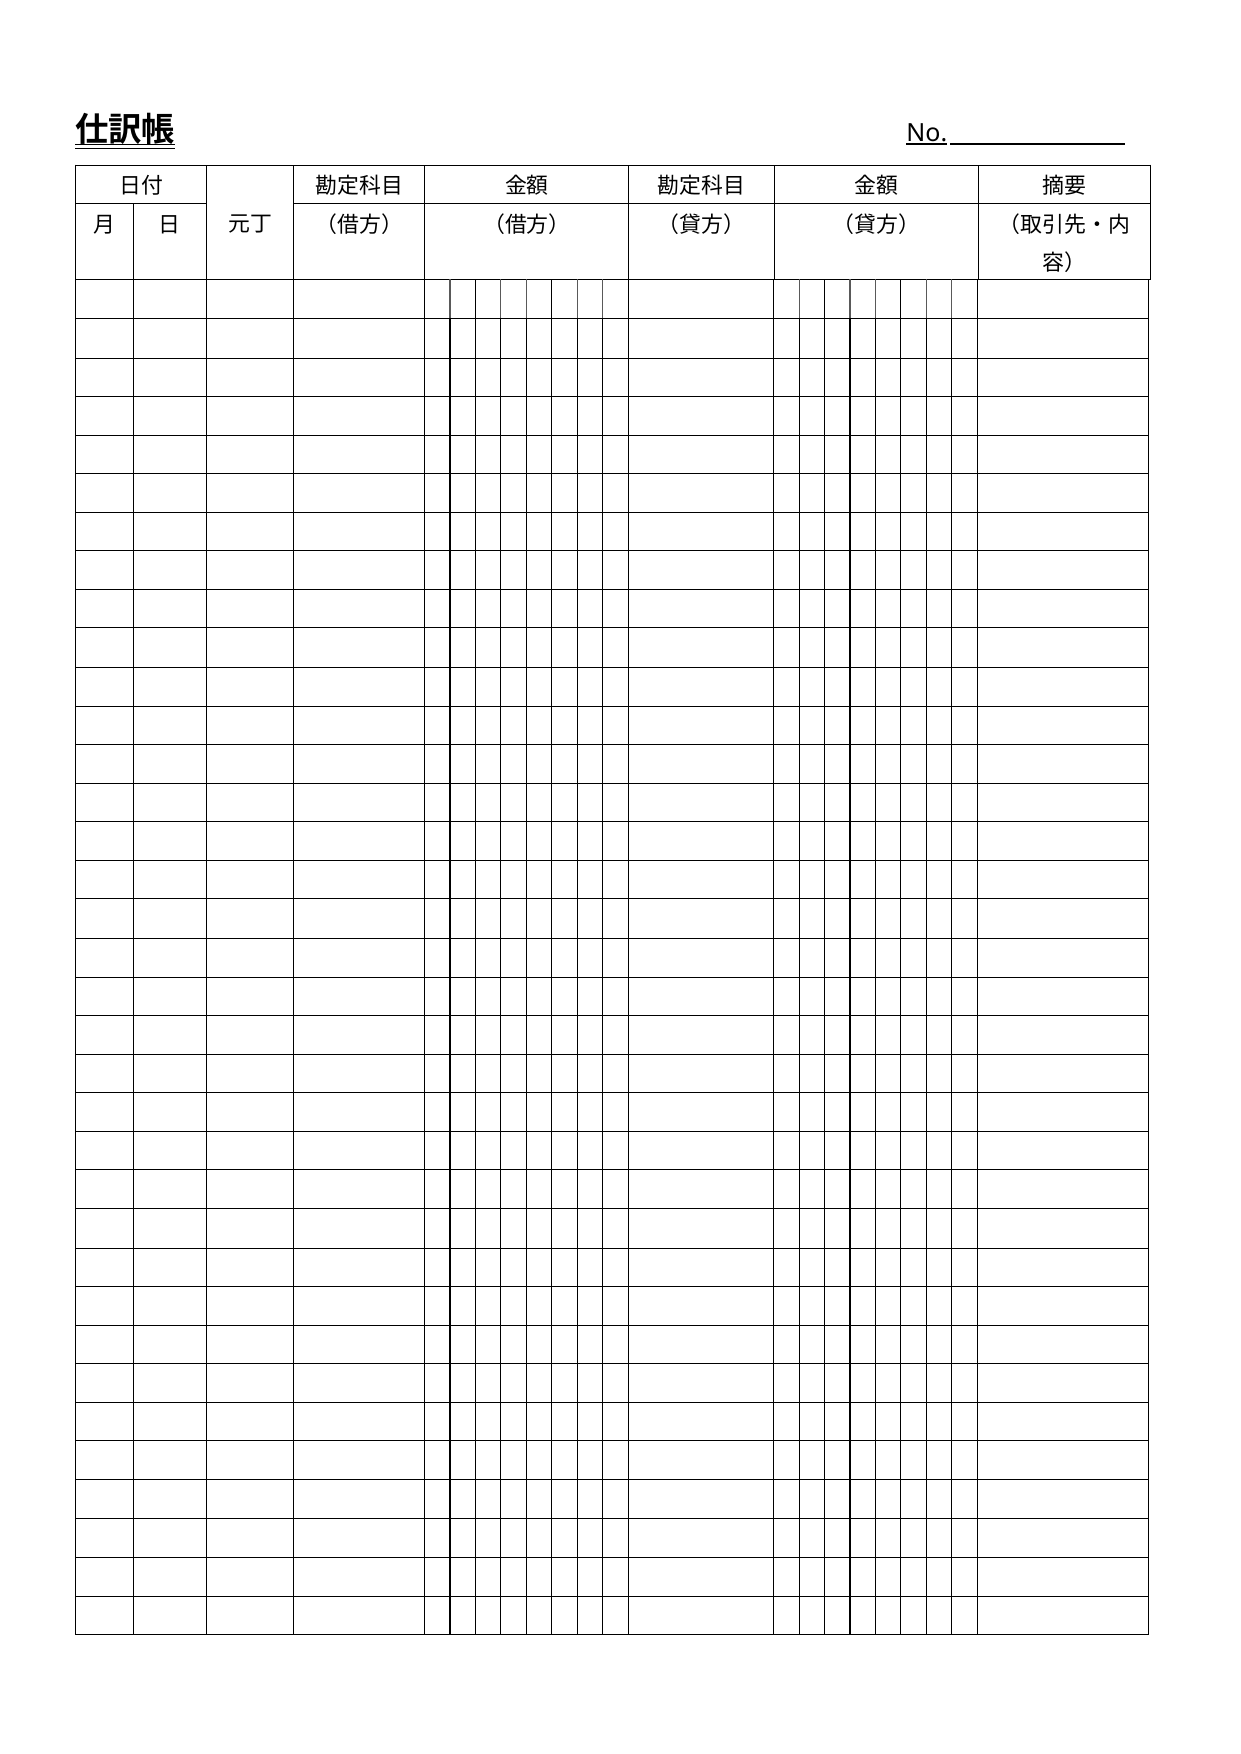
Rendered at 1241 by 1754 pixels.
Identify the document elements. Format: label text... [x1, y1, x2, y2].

table_cell [476, 1326, 500, 1363]
table_cell [527, 474, 551, 512]
table_cell [774, 1132, 799, 1169]
table_cell [800, 1287, 824, 1325]
table_cell [552, 1441, 577, 1479]
table_cell [851, 1364, 875, 1402]
table_cell [527, 822, 551, 860]
table_cell [76, 668, 133, 706]
table_cell [774, 513, 799, 550]
table_cell [294, 551, 424, 589]
table_cell [876, 551, 900, 589]
table_cell [207, 1441, 293, 1479]
table_cell [552, 822, 577, 860]
table_cell [978, 551, 1148, 589]
table_cell [952, 1170, 977, 1208]
table_cell [76, 939, 133, 977]
table_cell [451, 822, 475, 860]
table_cell [207, 590, 293, 627]
table_cell [527, 1403, 551, 1440]
table_cell [825, 1055, 849, 1092]
table_cell [774, 978, 799, 1015]
table_cell [552, 1132, 577, 1169]
table_cell [978, 513, 1148, 550]
table_cell [825, 1364, 849, 1402]
table_cell [207, 1597, 293, 1634]
table_cell [978, 861, 1148, 898]
table_cell [207, 668, 293, 706]
table_cell [876, 745, 900, 783]
table_cell [527, 1326, 551, 1363]
table_cell [851, 319, 875, 357]
table_cell [774, 628, 799, 667]
table_cell [876, 899, 900, 938]
table_cell [603, 939, 628, 977]
table_cell [76, 822, 133, 860]
table_cell [207, 1326, 293, 1363]
table_cell [527, 707, 551, 744]
table_cell [207, 1364, 293, 1402]
table_header 勘定科目 [629, 166, 774, 203]
table_cell [774, 861, 799, 898]
table_cell [425, 668, 449, 706]
table_cell [207, 359, 293, 396]
table_cell [851, 436, 875, 473]
table_cell [476, 319, 500, 357]
table_cell [800, 628, 824, 667]
table_cell [774, 551, 799, 589]
table_cell [294, 1055, 424, 1092]
table_cell [501, 436, 526, 473]
table_cell [774, 1249, 799, 1286]
table_cell [952, 1209, 977, 1248]
table_cell [952, 590, 977, 627]
table_cell [851, 1093, 875, 1131]
table_cell [578, 397, 602, 434]
table_cell [552, 1519, 577, 1557]
table_cell [952, 1364, 977, 1402]
table_cell [851, 1170, 875, 1208]
table_cell [774, 899, 799, 938]
table_cell [774, 1170, 799, 1208]
table_cell [825, 1209, 849, 1248]
table_cell [825, 436, 849, 473]
table_cell [552, 861, 577, 898]
table_cell [134, 861, 206, 898]
table_cell [952, 359, 977, 396]
table_cell [603, 436, 628, 473]
table_cell [476, 474, 500, 512]
table_cell [603, 745, 628, 783]
table_cell [552, 668, 577, 706]
table_cell [451, 397, 475, 434]
table_cell [476, 1480, 500, 1517]
table_cell [425, 397, 449, 434]
table_cell [876, 1519, 900, 1557]
table_cell [425, 1403, 449, 1440]
table_cell [207, 319, 293, 357]
table_cell [876, 590, 900, 627]
table_cell [851, 784, 875, 821]
table_cell [294, 1403, 424, 1440]
table_cell [527, 668, 551, 706]
table_cell [876, 628, 900, 667]
table_cell [451, 1132, 475, 1169]
table_cell [774, 319, 799, 357]
table_cell [825, 978, 849, 1015]
table_cell [476, 784, 500, 821]
table_cell [552, 1326, 577, 1363]
table_cell [876, 359, 900, 396]
table_cell [901, 978, 926, 1015]
table_cell [207, 939, 293, 977]
table_cell [927, 939, 951, 977]
table_cell [578, 1170, 602, 1208]
table_cell [294, 319, 424, 357]
table_cell [294, 1597, 424, 1634]
table_cell [901, 1132, 926, 1169]
table_cell [476, 1558, 500, 1596]
table_cell [952, 861, 977, 898]
table_cell [207, 822, 293, 860]
table_cell [800, 1016, 824, 1054]
table_cell [978, 590, 1148, 627]
table_cell [476, 745, 500, 783]
table_cell [952, 1132, 977, 1169]
table_cell [578, 1326, 602, 1363]
table_cell [476, 1055, 500, 1092]
table_cell [207, 551, 293, 589]
table_cell [876, 668, 900, 706]
table_cell [603, 1558, 628, 1596]
table_cell [978, 1441, 1148, 1479]
table_cell [76, 1016, 133, 1054]
table_cell [425, 1480, 449, 1517]
table_cell [425, 707, 449, 744]
table_cell [927, 1287, 951, 1325]
table_cell [629, 1287, 773, 1325]
table_cell [578, 513, 602, 550]
table_cell [876, 319, 900, 357]
table_cell [294, 1170, 424, 1208]
table_cell [425, 1016, 449, 1054]
table_cell [851, 939, 875, 977]
table_cell [294, 1016, 424, 1054]
table_cell [774, 1480, 799, 1517]
table_cell [294, 474, 424, 512]
table_cell [825, 397, 849, 434]
table_cell [76, 1132, 133, 1169]
table_cell [425, 784, 449, 821]
table_cell [134, 1132, 206, 1169]
table_cell [825, 474, 849, 512]
table_cell [629, 551, 773, 589]
table_cell [552, 359, 577, 396]
table_cell [552, 899, 577, 938]
table_cell [134, 978, 206, 1015]
table_cell [527, 1209, 551, 1248]
table_cell [552, 590, 577, 627]
table_cell [451, 784, 475, 821]
table_cell [876, 1441, 900, 1479]
table_cell [578, 1093, 602, 1131]
table_cell [876, 1209, 900, 1248]
table_cell [552, 784, 577, 821]
table_cell [629, 1441, 773, 1479]
table_cell [927, 1132, 951, 1169]
table_cell [901, 436, 926, 473]
table_cell [134, 1287, 206, 1325]
table_cell [901, 1249, 926, 1286]
table_cell [451, 1093, 475, 1131]
table_cell [851, 590, 875, 627]
table_cell [552, 513, 577, 550]
table_cell [901, 319, 926, 357]
table_cell [207, 784, 293, 821]
table_cell [978, 939, 1148, 977]
table_cell [978, 319, 1148, 357]
table_cell [207, 397, 293, 434]
table_cell [629, 939, 773, 977]
table_cell [825, 1093, 849, 1131]
table_cell [207, 628, 293, 667]
table_cell [552, 1558, 577, 1596]
table_cell [603, 280, 628, 318]
table_cell [76, 436, 133, 473]
table_cell [527, 319, 551, 357]
table_cell [800, 1249, 824, 1286]
table_cell [578, 1558, 602, 1596]
table_cell [451, 939, 475, 977]
table_cell [629, 1597, 773, 1634]
table_cell [825, 1441, 849, 1479]
table_cell [76, 1326, 133, 1363]
table_cell [825, 745, 849, 783]
table_cell [901, 1170, 926, 1208]
table_cell [603, 822, 628, 860]
table_cell [629, 978, 773, 1015]
table_cell [76, 474, 133, 512]
table_cell [876, 1287, 900, 1325]
table_cell [603, 590, 628, 627]
table_cell [425, 280, 449, 318]
table_cell （借方） [294, 204, 424, 279]
table_cell [425, 939, 449, 977]
table_cell [774, 280, 799, 318]
table_cell [629, 861, 773, 898]
table_cell [501, 1597, 526, 1634]
table_cell [476, 436, 500, 473]
table_cell [800, 1519, 824, 1557]
table_cell [901, 1016, 926, 1054]
table_cell [501, 1132, 526, 1169]
table_cell [578, 1441, 602, 1479]
table_cell [876, 822, 900, 860]
table_cell [927, 551, 951, 589]
table_cell [552, 1480, 577, 1517]
table_cell [774, 707, 799, 744]
table_cell [501, 590, 526, 627]
table_cell [207, 1093, 293, 1131]
table_cell [451, 707, 475, 744]
table_cell [629, 319, 773, 357]
table_cell [901, 1326, 926, 1363]
table_cell [425, 978, 449, 1015]
table_cell [578, 1480, 602, 1517]
table_cell [876, 1364, 900, 1402]
table_cell [451, 359, 475, 396]
table_cell [501, 822, 526, 860]
table_cell [476, 668, 500, 706]
table_cell [825, 1558, 849, 1596]
table_cell [901, 1597, 926, 1634]
table_cell [774, 1364, 799, 1402]
table_cell [629, 1480, 773, 1517]
table_cell [501, 745, 526, 783]
table_cell [134, 551, 206, 589]
table_cell [476, 397, 500, 434]
table_cell [952, 436, 977, 473]
table_cell [425, 319, 449, 357]
table_cell [927, 1249, 951, 1286]
table_cell [76, 1287, 133, 1325]
table_cell [552, 1016, 577, 1054]
table_cell [603, 1132, 628, 1169]
table_cell [76, 1249, 133, 1286]
table_cell [978, 1170, 1148, 1208]
table_cell [876, 1326, 900, 1363]
table_cell [578, 319, 602, 357]
table_cell [629, 1519, 773, 1557]
table_cell [629, 707, 773, 744]
table_cell [952, 1326, 977, 1363]
table_cell [851, 513, 875, 550]
table_cell [851, 551, 875, 589]
table_cell [774, 1326, 799, 1363]
table_cell [901, 359, 926, 396]
table_cell [927, 1093, 951, 1131]
table_cell [207, 1016, 293, 1054]
table_cell [800, 745, 824, 783]
table_cell [800, 513, 824, 550]
table_cell [207, 1249, 293, 1286]
table_cell [927, 1016, 951, 1054]
table_cell [952, 899, 977, 938]
table_cell [629, 1558, 773, 1596]
table_cell [800, 551, 824, 589]
table_cell [800, 1597, 824, 1634]
table_cell [294, 1093, 424, 1131]
table_cell [578, 280, 602, 318]
table_cell [851, 1326, 875, 1363]
table_cell [825, 822, 849, 860]
table_cell [578, 1016, 602, 1054]
table_cell [603, 1519, 628, 1557]
table_cell [800, 474, 824, 512]
table_cell [425, 1209, 449, 1248]
table_cell [851, 1209, 875, 1248]
table_cell [76, 861, 133, 898]
table_cell [952, 280, 977, 318]
table_cell [134, 590, 206, 627]
table_cell [451, 861, 475, 898]
table_cell [134, 1597, 206, 1634]
table_cell [451, 436, 475, 473]
table_cell [552, 1093, 577, 1131]
table_cell [578, 784, 602, 821]
table_cell [629, 513, 773, 550]
table_cell [425, 436, 449, 473]
table_cell [578, 1364, 602, 1402]
table_cell [876, 280, 900, 318]
table_cell [603, 1441, 628, 1479]
table_cell [76, 551, 133, 589]
table_cell [800, 668, 824, 706]
table_cell [451, 668, 475, 706]
table_cell [978, 978, 1148, 1015]
table_cell [603, 668, 628, 706]
table_cell [927, 1209, 951, 1248]
table_cell [425, 1132, 449, 1169]
table_cell [552, 745, 577, 783]
table_cell [501, 784, 526, 821]
table_cell [851, 1287, 875, 1325]
table_cell [476, 551, 500, 589]
table_cell [552, 551, 577, 589]
table_cell [578, 745, 602, 783]
table_cell [952, 978, 977, 1015]
table_cell [927, 899, 951, 938]
table_cell [527, 1441, 551, 1479]
table_cell [476, 1170, 500, 1208]
table_cell [927, 861, 951, 898]
table_cell [952, 628, 977, 667]
table_cell [927, 397, 951, 434]
table_cell [527, 1519, 551, 1557]
table_cell [978, 1480, 1148, 1517]
table_cell [451, 1170, 475, 1208]
table_cell [774, 1403, 799, 1440]
table_cell [552, 1364, 577, 1402]
table_cell [476, 1364, 500, 1402]
table_cell [578, 628, 602, 667]
table_cell [501, 1249, 526, 1286]
table_cell [927, 745, 951, 783]
table_cell [527, 280, 551, 318]
table_cell [294, 1209, 424, 1248]
table_cell [629, 1055, 773, 1092]
table_cell [294, 939, 424, 977]
table_cell [800, 1403, 824, 1440]
table_cell [425, 1055, 449, 1092]
table_cell [501, 628, 526, 667]
table_cell [134, 1016, 206, 1054]
table_cell [800, 397, 824, 434]
table_cell [978, 1597, 1148, 1634]
table_cell [851, 1558, 875, 1596]
table_cell [425, 1093, 449, 1131]
table_cell [825, 1249, 849, 1286]
table_cell [800, 784, 824, 821]
table_cell [825, 1597, 849, 1634]
table_cell [476, 1441, 500, 1479]
table_cell [603, 1016, 628, 1054]
table_cell [876, 1480, 900, 1517]
table_cell [501, 1480, 526, 1517]
table_cell [501, 513, 526, 550]
table_cell [851, 628, 875, 667]
table_cell [294, 513, 424, 550]
table_cell [851, 280, 875, 318]
table_cell [901, 474, 926, 512]
table_cell [76, 1170, 133, 1208]
table_cell [76, 590, 133, 627]
table_cell [927, 1364, 951, 1402]
table_cell [901, 822, 926, 860]
table_cell （貸方） [775, 204, 978, 279]
table_cell [603, 861, 628, 898]
table_cell [134, 359, 206, 396]
table_cell [927, 1441, 951, 1479]
table_cell [451, 1209, 475, 1248]
table_cell [927, 1326, 951, 1363]
table_cell [76, 319, 133, 357]
table_cell [134, 1441, 206, 1479]
table_cell [774, 1093, 799, 1131]
table_cell [134, 745, 206, 783]
table_cell [552, 1403, 577, 1440]
table_cell [901, 551, 926, 589]
table_cell [603, 1403, 628, 1440]
table_cell [825, 861, 849, 898]
table_cell [978, 1364, 1148, 1402]
table_cell [629, 822, 773, 860]
table_cell [552, 1249, 577, 1286]
table_cell [527, 1132, 551, 1169]
table_cell [603, 513, 628, 550]
table_cell [425, 899, 449, 938]
table_cell [629, 590, 773, 627]
table_cell [800, 1093, 824, 1131]
table_cell [774, 1016, 799, 1054]
table_cell [527, 628, 551, 667]
table_cell [552, 397, 577, 434]
table_cell [501, 1093, 526, 1131]
table_cell [451, 1326, 475, 1363]
table_cell [825, 1326, 849, 1363]
table_cell [952, 1093, 977, 1131]
table_cell [927, 319, 951, 357]
table_cell [501, 474, 526, 512]
table_cell [425, 1597, 449, 1634]
table_cell [578, 899, 602, 938]
table_cell [501, 1287, 526, 1325]
table_cell [901, 707, 926, 744]
table_cell [501, 899, 526, 938]
table_cell [578, 1055, 602, 1092]
table_cell [76, 978, 133, 1015]
table_cell [425, 1326, 449, 1363]
table_cell [207, 1132, 293, 1169]
table_cell [451, 745, 475, 783]
table_cell [774, 668, 799, 706]
table_cell [134, 1170, 206, 1208]
table_cell [134, 1326, 206, 1363]
table_header 金額 [775, 166, 978, 203]
table_cell [527, 978, 551, 1015]
table_cell [578, 1287, 602, 1325]
table_cell [901, 280, 926, 318]
table_cell [825, 939, 849, 977]
table_cell [629, 1326, 773, 1363]
table_cell [603, 784, 628, 821]
table_cell [901, 628, 926, 667]
table_cell [527, 1287, 551, 1325]
table_cell [901, 1480, 926, 1517]
table_cell [774, 1558, 799, 1596]
table_cell [629, 1016, 773, 1054]
table_cell [207, 1558, 293, 1596]
table_cell [76, 1441, 133, 1479]
table_cell [629, 359, 773, 396]
table_cell [876, 1132, 900, 1169]
table_cell [603, 1055, 628, 1092]
table_cell [451, 978, 475, 1015]
table_cell [952, 513, 977, 550]
table_cell [207, 436, 293, 473]
table_cell [476, 590, 500, 627]
table_cell [774, 822, 799, 860]
table_cell [629, 1170, 773, 1208]
table_cell [800, 707, 824, 744]
table_cell [476, 1093, 500, 1131]
table_cell [134, 1480, 206, 1517]
table_cell [978, 784, 1148, 821]
table_cell [800, 436, 824, 473]
table_cell [978, 1093, 1148, 1131]
table_cell [603, 1209, 628, 1248]
table_cell [927, 590, 951, 627]
table_cell [76, 1403, 133, 1440]
table_cell [800, 1055, 824, 1092]
table_cell [207, 1519, 293, 1557]
table_cell [901, 397, 926, 434]
table_cell [603, 319, 628, 357]
table_cell [952, 397, 977, 434]
table_cell [901, 1441, 926, 1479]
table_cell [774, 1519, 799, 1557]
table_cell [876, 1170, 900, 1208]
table_cell [978, 1249, 1148, 1286]
table_cell [207, 474, 293, 512]
table_cell [978, 474, 1148, 512]
table_cell [76, 628, 133, 667]
table_cell [825, 707, 849, 744]
table_cell [901, 1055, 926, 1092]
table_cell [552, 1209, 577, 1248]
table_cell [578, 668, 602, 706]
table_cell [476, 280, 500, 318]
table_cell [927, 822, 951, 860]
table_cell [207, 280, 293, 318]
table_cell [901, 1287, 926, 1325]
table_cell [578, 939, 602, 977]
table_cell [294, 668, 424, 706]
table_cell [876, 397, 900, 434]
table_cell [476, 978, 500, 1015]
table_cell [501, 397, 526, 434]
table_cell [134, 1519, 206, 1557]
table_cell [451, 280, 475, 318]
table_cell [603, 359, 628, 396]
table_cell [851, 707, 875, 744]
table_cell [851, 899, 875, 938]
table_cell [603, 1093, 628, 1131]
table_cell [603, 1287, 628, 1325]
table_cell [825, 513, 849, 550]
table_cell [294, 628, 424, 667]
table_cell [800, 359, 824, 396]
table_cell [952, 1287, 977, 1325]
table_cell [294, 784, 424, 821]
table_cell [527, 1249, 551, 1286]
table_cell [978, 707, 1148, 744]
table_cell [294, 978, 424, 1015]
table_cell [927, 1558, 951, 1596]
table_cell [476, 707, 500, 744]
table_cell [294, 436, 424, 473]
table_cell [578, 1209, 602, 1248]
table_cell [134, 319, 206, 357]
table_cell [851, 1249, 875, 1286]
table_cell [527, 590, 551, 627]
table_cell [207, 745, 293, 783]
table_cell [501, 861, 526, 898]
table_cell [294, 1441, 424, 1479]
table_cell [825, 1519, 849, 1557]
table_cell [451, 628, 475, 667]
table_cell [552, 1170, 577, 1208]
table_cell [552, 707, 577, 744]
table_cell [603, 978, 628, 1015]
table_cell [603, 899, 628, 938]
table_cell [876, 513, 900, 550]
table_cell [952, 784, 977, 821]
table_cell [451, 474, 475, 512]
table_cell [501, 551, 526, 589]
table_cell [501, 359, 526, 396]
table_cell [134, 1093, 206, 1131]
table_cell [294, 1287, 424, 1325]
table_cell [294, 1326, 424, 1363]
table_cell [527, 784, 551, 821]
table_cell [451, 1480, 475, 1517]
table_cell [901, 745, 926, 783]
table_cell [76, 1519, 133, 1557]
table_cell [603, 707, 628, 744]
table_cell [451, 1403, 475, 1440]
table_cell [476, 513, 500, 550]
table_cell [876, 1558, 900, 1596]
table_cell [207, 1055, 293, 1092]
table_cell [800, 319, 824, 357]
table_cell [476, 1287, 500, 1325]
table_cell [76, 1558, 133, 1596]
table_cell [952, 1016, 977, 1054]
table_cell [476, 861, 500, 898]
table_cell [76, 899, 133, 938]
table_cell [774, 1441, 799, 1479]
table_cell [978, 436, 1148, 473]
table_cell [952, 707, 977, 744]
table_cell [527, 1093, 551, 1131]
table_cell [629, 1249, 773, 1286]
table_cell [552, 1055, 577, 1092]
table_cell [578, 590, 602, 627]
table_cell [876, 1016, 900, 1054]
table_cell [927, 1403, 951, 1440]
table_cell [774, 1597, 799, 1634]
table_cell [978, 628, 1148, 667]
table_cell [552, 474, 577, 512]
table_cell [851, 1441, 875, 1479]
table_cell [501, 1209, 526, 1248]
table_cell [476, 1519, 500, 1557]
table_cell [927, 1597, 951, 1634]
table_cell [425, 1170, 449, 1208]
table_cell [527, 899, 551, 938]
table_cell [207, 1480, 293, 1517]
table_cell [294, 590, 424, 627]
table_cell [927, 978, 951, 1015]
table_cell [134, 280, 206, 318]
table_cell [629, 280, 773, 318]
table_cell [603, 1597, 628, 1634]
table_cell [800, 1170, 824, 1208]
table_cell [501, 280, 526, 318]
table_cell [876, 784, 900, 821]
table_cell [952, 745, 977, 783]
table_cell [578, 551, 602, 589]
table_cell [451, 513, 475, 550]
table_cell [629, 745, 773, 783]
table_cell [978, 359, 1148, 396]
table_cell [76, 397, 133, 434]
table_cell [451, 590, 475, 627]
table_cell [825, 1403, 849, 1440]
table_cell [851, 745, 875, 783]
table_cell [207, 707, 293, 744]
table_cell [425, 590, 449, 627]
table_cell [629, 1132, 773, 1169]
table_cell [825, 1132, 849, 1169]
table_cell [952, 822, 977, 860]
table_cell [978, 745, 1148, 783]
table_cell [629, 1403, 773, 1440]
table_cell [527, 359, 551, 396]
table_cell [76, 1209, 133, 1248]
table_cell [76, 707, 133, 744]
table_cell [876, 861, 900, 898]
table_cell [134, 899, 206, 938]
table_cell [952, 668, 977, 706]
table_cell [629, 436, 773, 473]
table_cell [134, 513, 206, 550]
table_cell [207, 861, 293, 898]
table_cell [476, 1597, 500, 1634]
table_cell [501, 668, 526, 706]
table_cell [476, 939, 500, 977]
table_cell [851, 1480, 875, 1517]
table_cell [825, 280, 849, 318]
table_cell [851, 1519, 875, 1557]
table_cell [876, 1055, 900, 1092]
table_cell [476, 1016, 500, 1054]
table_cell [501, 978, 526, 1015]
table_cell [134, 784, 206, 821]
table_cell [800, 280, 824, 318]
table_cell [578, 359, 602, 396]
table_cell [952, 1441, 977, 1479]
table_cell [294, 861, 424, 898]
table_cell [578, 474, 602, 512]
table_cell [425, 1364, 449, 1402]
table_cell [501, 1364, 526, 1402]
table_header 日付 [76, 166, 206, 203]
table_cell [134, 1249, 206, 1286]
table_cell [501, 939, 526, 977]
table_cell [851, 978, 875, 1015]
table_cell [501, 1558, 526, 1596]
table_cell [134, 1209, 206, 1248]
table_cell [527, 745, 551, 783]
table_cell [800, 1441, 824, 1479]
table_cell [774, 397, 799, 434]
table_cell [578, 1519, 602, 1557]
table_cell [978, 280, 1148, 318]
table_cell [800, 1558, 824, 1596]
table_cell [451, 899, 475, 938]
table_cell [425, 1287, 449, 1325]
table_cell [800, 1326, 824, 1363]
table_cell [629, 668, 773, 706]
table_cell [952, 1558, 977, 1596]
table_cell [901, 1093, 926, 1131]
table_cell [774, 745, 799, 783]
table_cell [76, 784, 133, 821]
table_cell [800, 1480, 824, 1517]
table_cell [927, 784, 951, 821]
table_cell [825, 899, 849, 938]
table_cell [134, 397, 206, 434]
table_cell [451, 1249, 475, 1286]
table_cell [451, 1364, 475, 1402]
table_cell [851, 822, 875, 860]
table_cell [134, 1558, 206, 1596]
table_cell [800, 899, 824, 938]
table_cell [527, 1558, 551, 1596]
table_cell [825, 628, 849, 667]
table_header 摘要 [979, 166, 1150, 203]
table_cell [927, 1055, 951, 1092]
table_cell [134, 1403, 206, 1440]
table_cell [629, 1364, 773, 1402]
table_cell [134, 822, 206, 860]
table_cell [76, 1480, 133, 1517]
table_cell [825, 784, 849, 821]
table_cell [76, 1055, 133, 1092]
table_cell [527, 861, 551, 898]
table_cell [76, 1597, 133, 1634]
table_cell [501, 1403, 526, 1440]
table_cell [294, 359, 424, 396]
table_cell [774, 784, 799, 821]
table_cell [603, 1364, 628, 1402]
table_cell [978, 1287, 1148, 1325]
table_header 勘定科目 [294, 166, 424, 203]
table_cell [425, 1558, 449, 1596]
table_cell [901, 1558, 926, 1596]
table_cell [800, 1209, 824, 1248]
table_cell [901, 784, 926, 821]
table_cell [501, 1016, 526, 1054]
table_cell [800, 590, 824, 627]
table_cell [851, 668, 875, 706]
table_cell [978, 397, 1148, 434]
table_cell [952, 1519, 977, 1557]
table_cell [952, 939, 977, 977]
table_cell [552, 939, 577, 977]
table_cell [851, 861, 875, 898]
table_cell [927, 513, 951, 550]
table_cell [527, 1364, 551, 1402]
table_cell [134, 1364, 206, 1402]
table_cell [800, 861, 824, 898]
table_cell [425, 822, 449, 860]
table_cell [876, 978, 900, 1015]
table_cell [134, 707, 206, 744]
table_cell （借方） [425, 204, 628, 279]
table_cell [927, 280, 951, 318]
table_header 金額 [425, 166, 628, 203]
table_cell [901, 590, 926, 627]
table_cell [978, 899, 1148, 938]
table_cell [901, 513, 926, 550]
table_cell [501, 1519, 526, 1557]
table_cell [578, 861, 602, 898]
table_cell [825, 1170, 849, 1208]
table_cell [476, 628, 500, 667]
table_cell [476, 822, 500, 860]
table_cell [825, 668, 849, 706]
table_cell [978, 1326, 1148, 1363]
table_cell [825, 319, 849, 357]
table_cell [800, 1132, 824, 1169]
table_cell [876, 1093, 900, 1131]
table_cell [527, 436, 551, 473]
table_cell [527, 1016, 551, 1054]
table_cell [901, 1209, 926, 1248]
table_cell [901, 1519, 926, 1557]
table_cell [901, 899, 926, 938]
table_cell [552, 1287, 577, 1325]
table_cell [927, 668, 951, 706]
table_cell [851, 1132, 875, 1169]
table_cell [800, 1364, 824, 1402]
table_cell [774, 1055, 799, 1092]
table_cell [451, 1519, 475, 1557]
table_cell [774, 436, 799, 473]
table_cell [603, 1170, 628, 1208]
table_cell [552, 280, 577, 318]
table_cell [425, 861, 449, 898]
table_cell [825, 590, 849, 627]
table_cell [207, 1170, 293, 1208]
table_cell [294, 1519, 424, 1557]
table_cell [927, 1170, 951, 1208]
table_cell [978, 1132, 1148, 1169]
table_cell [207, 899, 293, 938]
table_cell [294, 1249, 424, 1286]
table_cell [501, 1441, 526, 1479]
table_cell [629, 397, 773, 434]
table_cell [425, 551, 449, 589]
table_cell [527, 1170, 551, 1208]
table_cell [134, 628, 206, 667]
table_cell [952, 1403, 977, 1440]
table_cell [207, 1287, 293, 1325]
table_cell [927, 628, 951, 667]
table_cell [851, 1055, 875, 1092]
table_cell [76, 280, 133, 318]
table_cell [476, 1209, 500, 1248]
table_cell [800, 939, 824, 977]
text 仕訳帳 No. [75, 89, 1165, 164]
table_cell [134, 939, 206, 977]
table_cell [876, 939, 900, 977]
table_cell [774, 939, 799, 977]
table_cell [207, 1403, 293, 1440]
table_cell [927, 1519, 951, 1557]
table_cell [978, 1558, 1148, 1596]
table_cell [927, 707, 951, 744]
table_cell [451, 319, 475, 357]
table_cell [952, 1597, 977, 1634]
table_cell [927, 1480, 951, 1517]
table_cell [451, 1558, 475, 1596]
table_cell [952, 1055, 977, 1092]
table_cell [901, 1364, 926, 1402]
table_cell [425, 359, 449, 396]
table_cell [927, 474, 951, 512]
table_cell [552, 436, 577, 473]
table_cell [134, 474, 206, 512]
table_cell [825, 1480, 849, 1517]
table_cell [294, 397, 424, 434]
table_cell [603, 1249, 628, 1286]
table_cell [294, 1132, 424, 1169]
table_cell [425, 1249, 449, 1286]
table_cell [451, 1016, 475, 1054]
table_cell [527, 551, 551, 589]
table_cell [901, 861, 926, 898]
table_cell [134, 668, 206, 706]
table_cell [578, 1597, 602, 1634]
table_cell [851, 474, 875, 512]
table_cell [901, 1403, 926, 1440]
table_cell （取引先・内容） [979, 204, 1150, 279]
table_cell [476, 1249, 500, 1286]
table_cell [851, 1403, 875, 1440]
table_cell [294, 899, 424, 938]
table_cell [876, 1403, 900, 1440]
table_cell [800, 822, 824, 860]
table_cell [294, 1480, 424, 1517]
table_cell [501, 319, 526, 357]
table_cell [527, 397, 551, 434]
table_cell [425, 1441, 449, 1479]
table_cell [603, 1326, 628, 1363]
table_cell [978, 1403, 1148, 1440]
table_cell 日 [134, 204, 206, 279]
table_cell [134, 436, 206, 473]
table_cell [294, 707, 424, 744]
table_cell [476, 899, 500, 938]
table_cell [901, 939, 926, 977]
table_cell [76, 1364, 133, 1402]
table_cell [578, 1132, 602, 1169]
table_cell [527, 1480, 551, 1517]
table_cell [978, 1519, 1148, 1557]
table_cell [978, 822, 1148, 860]
table_cell [76, 1093, 133, 1131]
table_cell [825, 359, 849, 396]
table_cell [952, 319, 977, 357]
table_cell （貸方） [629, 204, 774, 279]
table_cell [76, 745, 133, 783]
table_cell [425, 745, 449, 783]
table_cell [451, 1287, 475, 1325]
table_cell 月 [76, 204, 133, 279]
table_cell [578, 707, 602, 744]
table_cell [774, 359, 799, 396]
table_cell [774, 1209, 799, 1248]
table_cell [294, 745, 424, 783]
table_cell [603, 1480, 628, 1517]
table_cell [825, 1287, 849, 1325]
table_cell [501, 707, 526, 744]
table_cell [901, 668, 926, 706]
table_cell [425, 628, 449, 667]
table_cell [134, 1055, 206, 1092]
table_cell [978, 1055, 1148, 1092]
table_cell [825, 1016, 849, 1054]
table_cell [527, 939, 551, 977]
table_cell [578, 978, 602, 1015]
table_cell [527, 1055, 551, 1092]
table_cell [774, 590, 799, 627]
table_cell [294, 822, 424, 860]
table_cell [927, 436, 951, 473]
table_cell [876, 707, 900, 744]
table_cell [207, 513, 293, 550]
table_cell [294, 1364, 424, 1402]
table_cell [927, 359, 951, 396]
table_cell [527, 1597, 551, 1634]
table_cell [451, 1597, 475, 1634]
table_cell [552, 978, 577, 1015]
table_cell [294, 280, 424, 318]
table_cell [425, 513, 449, 550]
table_cell [578, 1403, 602, 1440]
table_cell [851, 397, 875, 434]
table_cell [876, 474, 900, 512]
table_cell [629, 1093, 773, 1131]
table_cell [451, 1055, 475, 1092]
table_cell [603, 474, 628, 512]
table_cell [207, 1209, 293, 1248]
table_cell [952, 1249, 977, 1286]
table_cell [476, 1403, 500, 1440]
table_cell [476, 359, 500, 396]
table_cell [451, 551, 475, 589]
table_cell [603, 551, 628, 589]
table_cell [578, 822, 602, 860]
table_cell [501, 1055, 526, 1092]
table_cell [629, 784, 773, 821]
table_cell [876, 436, 900, 473]
table_cell [851, 1016, 875, 1054]
table_cell [629, 1209, 773, 1248]
table_cell [851, 1597, 875, 1634]
table_cell [578, 436, 602, 473]
table_cell [876, 1597, 900, 1634]
table_cell [501, 1170, 526, 1208]
table_cell [851, 359, 875, 396]
table_cell [876, 1249, 900, 1286]
table_cell [552, 319, 577, 357]
table_cell [552, 628, 577, 667]
table_cell [527, 513, 551, 550]
table_cell [425, 474, 449, 512]
table_cell [501, 1326, 526, 1363]
table_cell [578, 1249, 602, 1286]
table_cell [425, 1519, 449, 1557]
table_cell [629, 628, 773, 667]
table_cell [76, 513, 133, 550]
table_cell [825, 551, 849, 589]
table_cell [603, 397, 628, 434]
table_cell [76, 359, 133, 396]
table_cell [294, 1558, 424, 1596]
table_cell [552, 1597, 577, 1634]
table_cell [774, 474, 799, 512]
table_header 元丁 [207, 166, 293, 279]
table_cell [451, 1441, 475, 1479]
table_cell [476, 1132, 500, 1169]
table_cell [978, 668, 1148, 706]
table_cell [978, 1209, 1148, 1248]
table_cell [629, 899, 773, 938]
table_cell [978, 1016, 1148, 1054]
table_cell [603, 628, 628, 667]
table_cell [952, 551, 977, 589]
table_cell [800, 978, 824, 1015]
table_cell [952, 474, 977, 512]
table_cell [207, 978, 293, 1015]
table_cell [629, 474, 773, 512]
table_cell [952, 1480, 977, 1517]
table_cell [774, 1287, 799, 1325]
